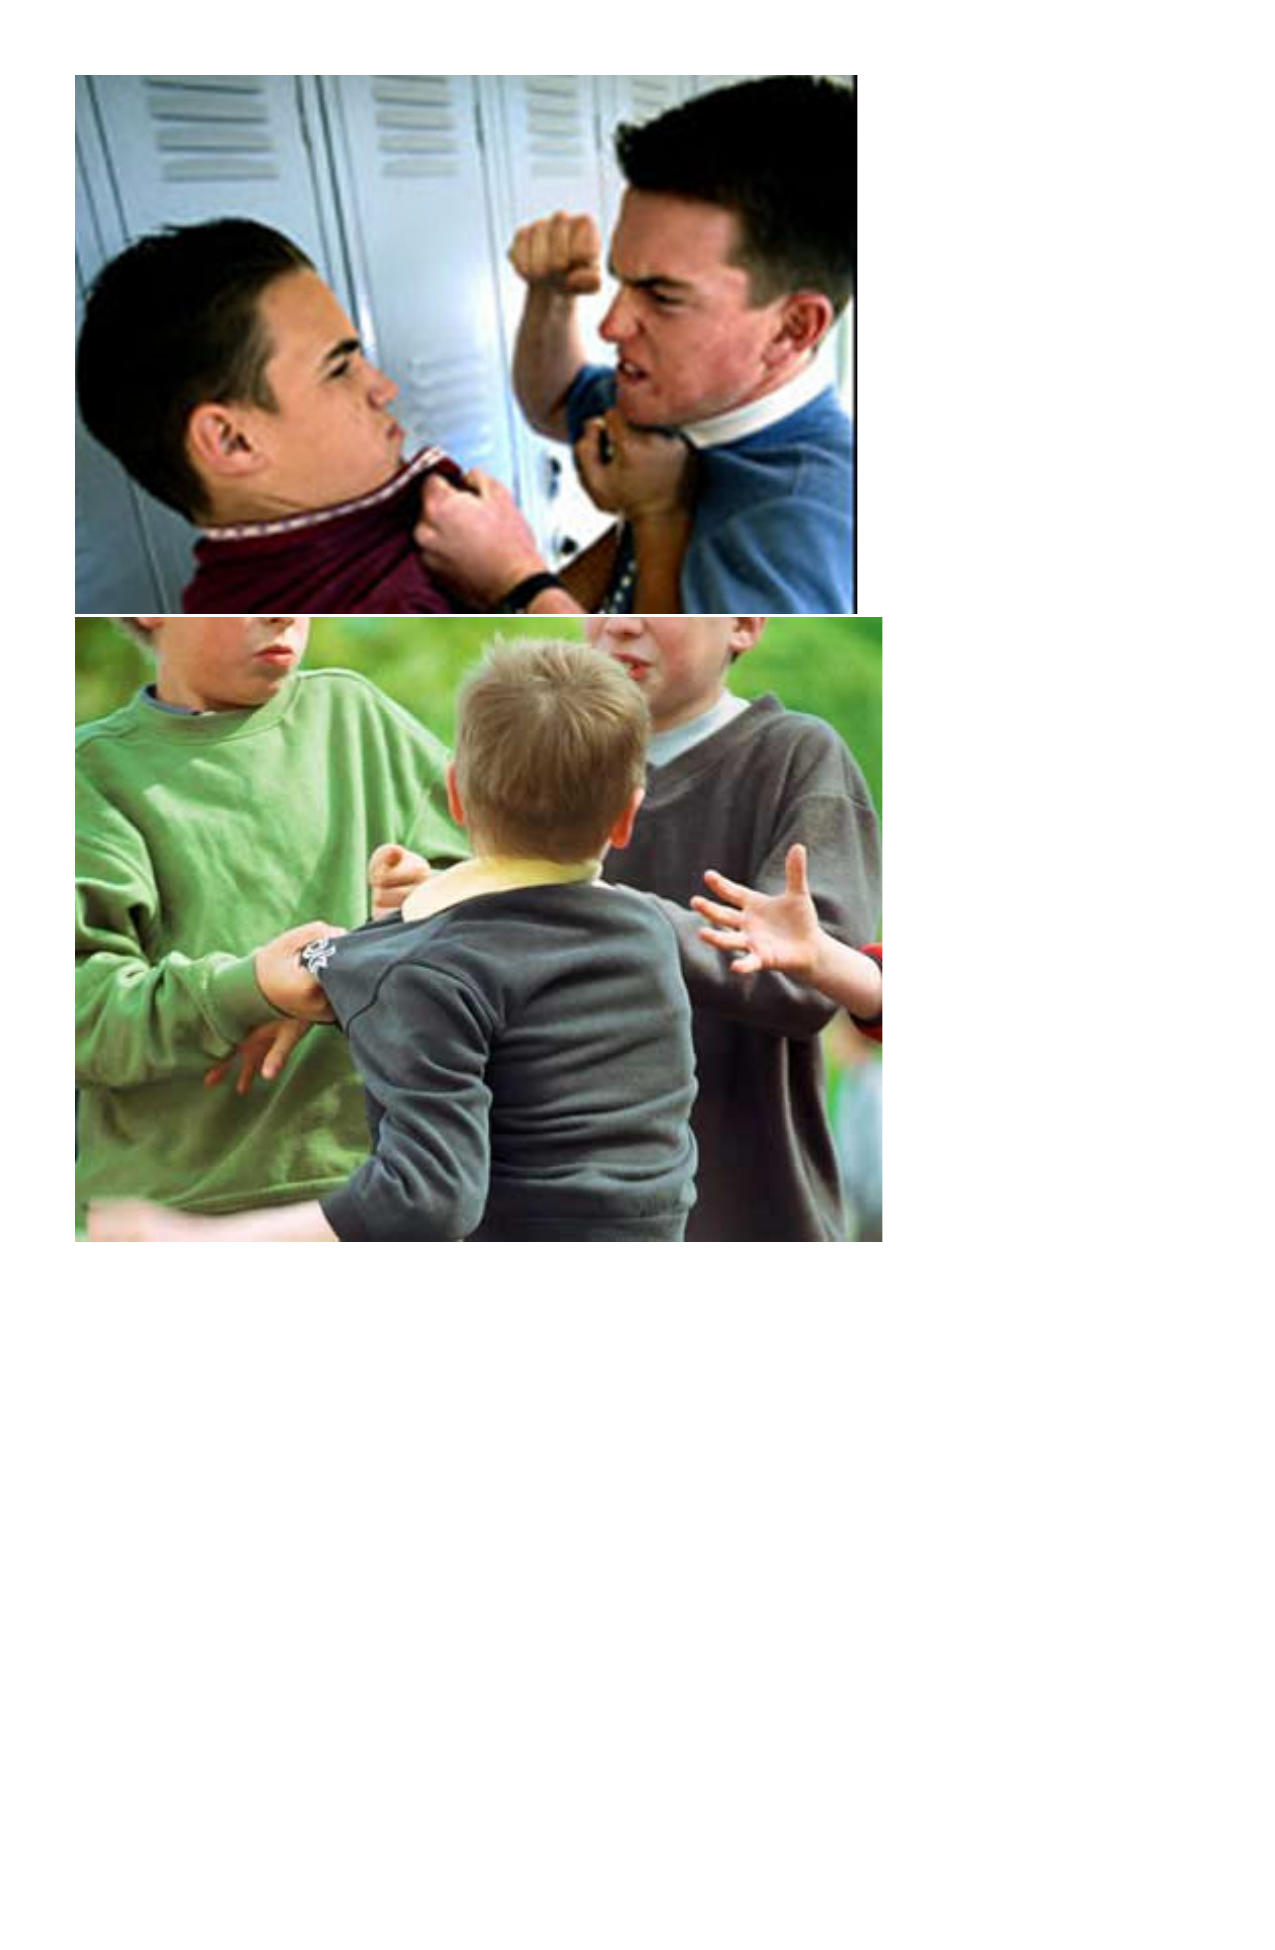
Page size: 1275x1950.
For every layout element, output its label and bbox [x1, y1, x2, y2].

picture [75, 75, 858, 614]
picture [75, 617, 883, 1242]
